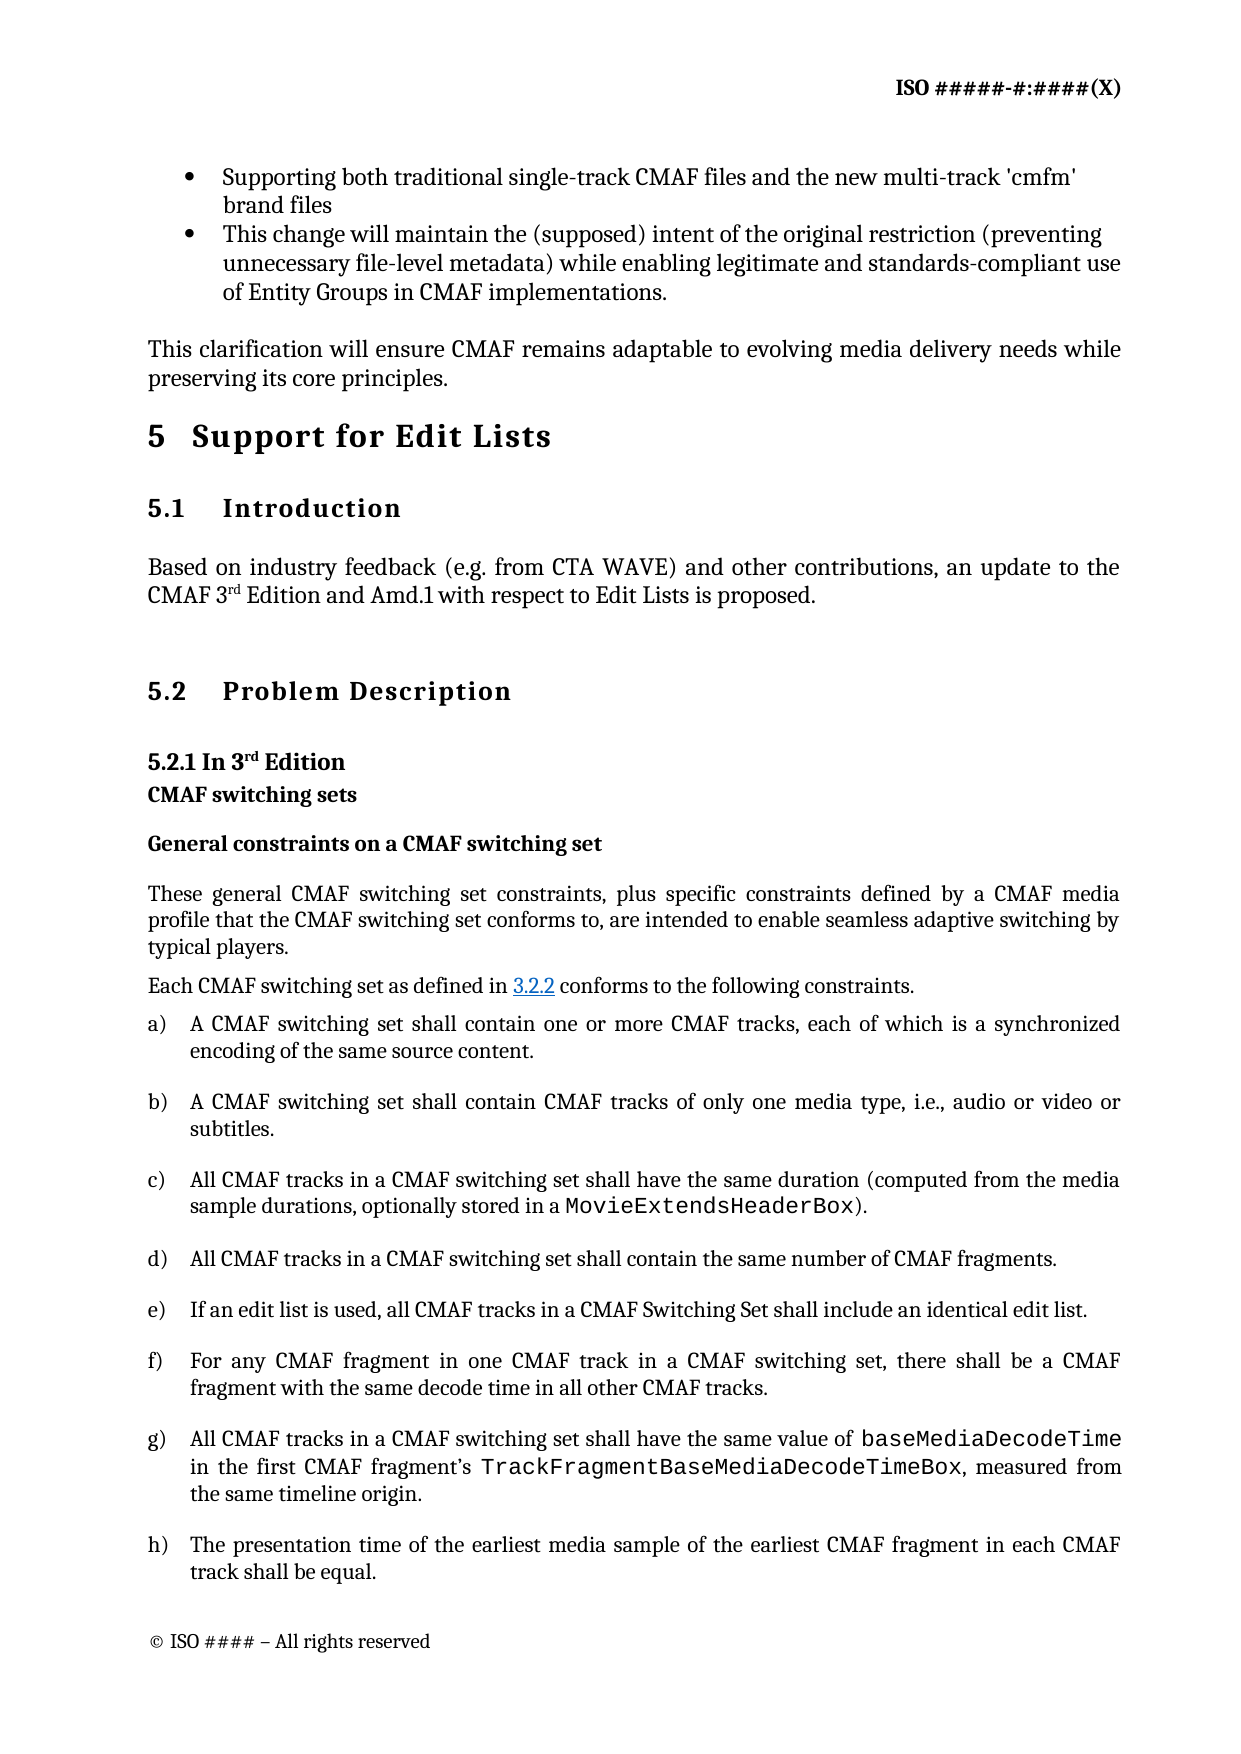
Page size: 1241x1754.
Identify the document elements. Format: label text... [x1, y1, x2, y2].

list A CMAF switching set shall contain one or more CMAF tracks, each of which is a synchronized encoding of the same source content. [148, 1011, 1122, 1064]
subtitle 5.2 Problem Description [148, 676, 1122, 707]
list A CMAF switching set shall contain CMAF tracks of only one media type, i.e., audio or video or subtitles. [148, 1089, 1122, 1142]
list 5.2.1 In 3rd Edition [148, 748, 1122, 777]
list For any CMAF fragment in one CMAF track in a CMAF switching set, there shall be a CMAF fragment with the same decode time in all other CMAF tracks. [148, 1348, 1122, 1401]
list All CMAF tracks in a CMAF switching set shall have the same duration (computed from the media sample durations, optionally stored in a MovieExtendsHeaderBox). [148, 1167, 1122, 1221]
subtitle Support for Edit Lists [148, 417, 1122, 456]
text These general CMAF switching set constraints, plus specific constraints defined by a CMAF media profile that the CMAF switching set conforms to, are intended to enable seamless adaptive switching by typical players. [148, 881, 1122, 960]
list CMAF switching sets [148, 783, 1122, 807]
list The presentation time of the earliest media sample of the earliest CMAF fragment in each CMAF track shall be equal. [148, 1532, 1122, 1585]
text Based on industry feedback (e.g. from CTA WAVE) and other contributions, an update to the CMAF 3rd Edition and Amd.1 with respect to Edit Lists is proposed. [148, 552, 1122, 610]
list This change will maintain the (supposed) intent of the original restriction (preventing unnecessary file-level metadata) while enabling legitimate and standards-compliant use of Entity Groups in CMAF implementations. [185, 220, 1122, 306]
list All CMAF tracks in a CMAF switching set shall have the same value of baseMediaDecodeTime in the first CMAF fragment’s TrackFragmentBaseMediaDecodeTimeBox, measured from the same timeline origin. [148, 1426, 1122, 1507]
list If an edit list is used, all CMAF tracks in a CMAF Switching Set shall include an identical edit list. [148, 1297, 1122, 1323]
text Each CMAF switching set as defined in 3.2.2 conforms to the following constraints. [148, 972, 1122, 999]
subtitle 5.1 Introduction [148, 493, 1122, 524]
list Supporting both traditional single-track CMAF files and the new multi-track 'cmfm' brand files [185, 162, 1122, 220]
text This clarification will ensure CMAF remains adaptable to evolving media delivery needs while preserving its core principles. [148, 335, 1122, 392]
list All CMAF tracks in a CMAF switching set shall contain the same number of CMAF fragments. [148, 1246, 1122, 1272]
list General constraints on a CMAF switching set [148, 832, 1122, 856]
